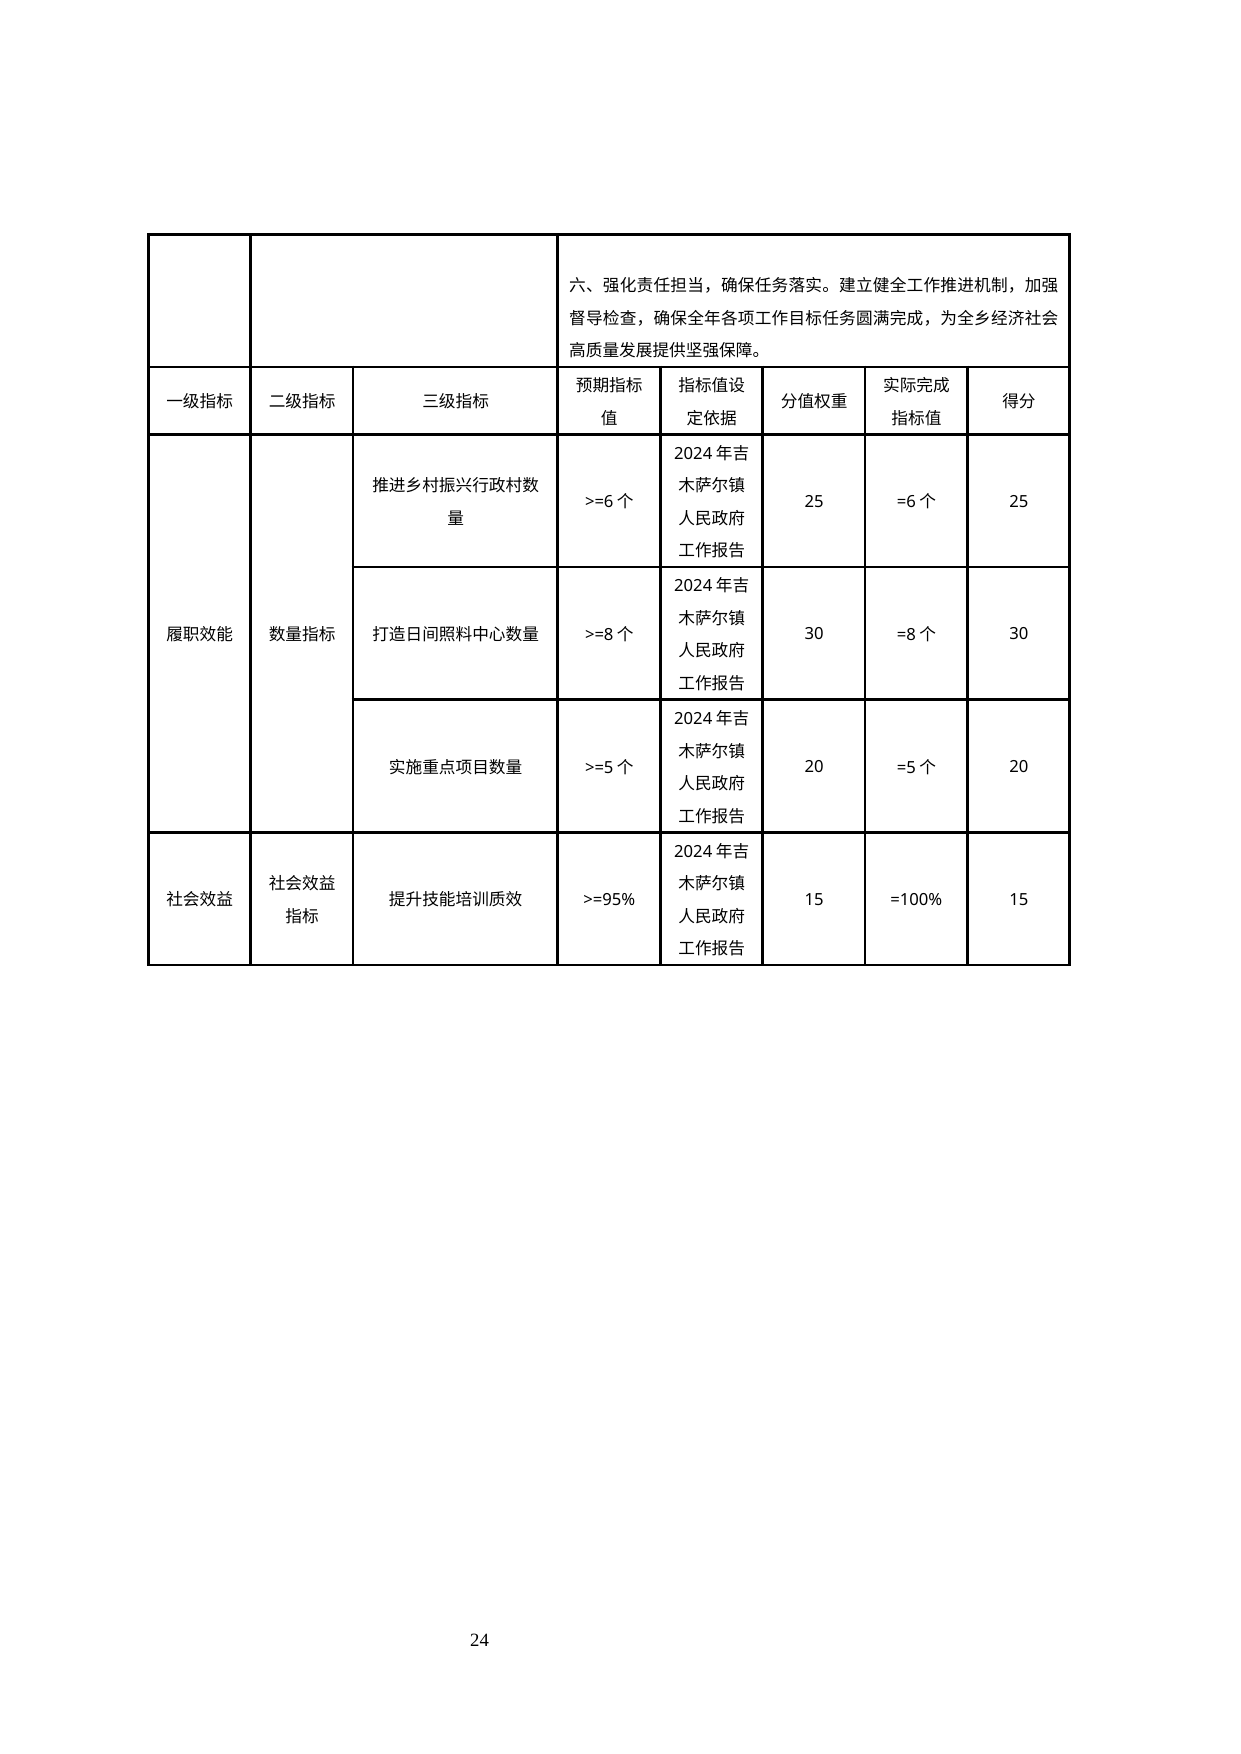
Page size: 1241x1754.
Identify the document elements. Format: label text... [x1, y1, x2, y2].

table_cell >=5个 [559, 701, 659, 831]
table_cell 30 [969, 568, 1068, 698]
table_cell >=95% [559, 834, 659, 963]
table_cell =100% [866, 834, 966, 963]
table_cell 三级指标 [354, 368, 556, 433]
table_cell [559, 236, 1068, 366]
table_cell 分值权重 [764, 368, 864, 433]
table_cell 实际完成指标值 [866, 368, 966, 433]
table_cell 预期指标值 [559, 368, 659, 433]
table_cell 30 [764, 568, 864, 698]
table_cell >=8个 [559, 568, 659, 698]
table_cell 25 [764, 436, 864, 566]
table_cell =5个 [866, 701, 966, 831]
table_cell 15 [969, 834, 1068, 963]
table_cell 20 [969, 701, 1068, 831]
table_cell >=6个 [559, 436, 659, 566]
table_cell 提升技能培训质效 [354, 834, 556, 963]
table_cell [252, 236, 556, 366]
table_cell 一级指标 [150, 368, 249, 433]
table_cell 打造日间照料中心数量 [354, 568, 556, 698]
table_cell 履职效能 [150, 436, 249, 831]
table_cell 实施重点项目数量 [354, 701, 556, 831]
table_cell 数量指标 [252, 436, 352, 831]
table_cell 25 [969, 436, 1068, 566]
table_cell 指标值设定依据 [662, 368, 761, 433]
table_cell 社会效益指标 [252, 834, 352, 963]
table_cell 得分 [969, 368, 1068, 433]
table_cell 20 [764, 701, 864, 831]
table_cell 2024年吉木萨尔镇人民政府工作报告 [662, 834, 761, 963]
table_cell =8个 [866, 568, 966, 698]
table_cell =6个 [866, 436, 966, 566]
table_cell 社会效益 [150, 834, 249, 963]
table_cell 15 [764, 834, 864, 963]
table_cell 推进乡村振兴行政村数量 [354, 436, 556, 566]
table_cell 2024年吉木萨尔镇人民政府工作报告 [662, 701, 761, 831]
table_cell 二级指标 [252, 368, 352, 433]
table_cell 2024年吉木萨尔镇人民政府工作报告 [662, 436, 761, 566]
table_cell 2024年吉木萨尔镇人民政府工作报告 [662, 568, 761, 698]
